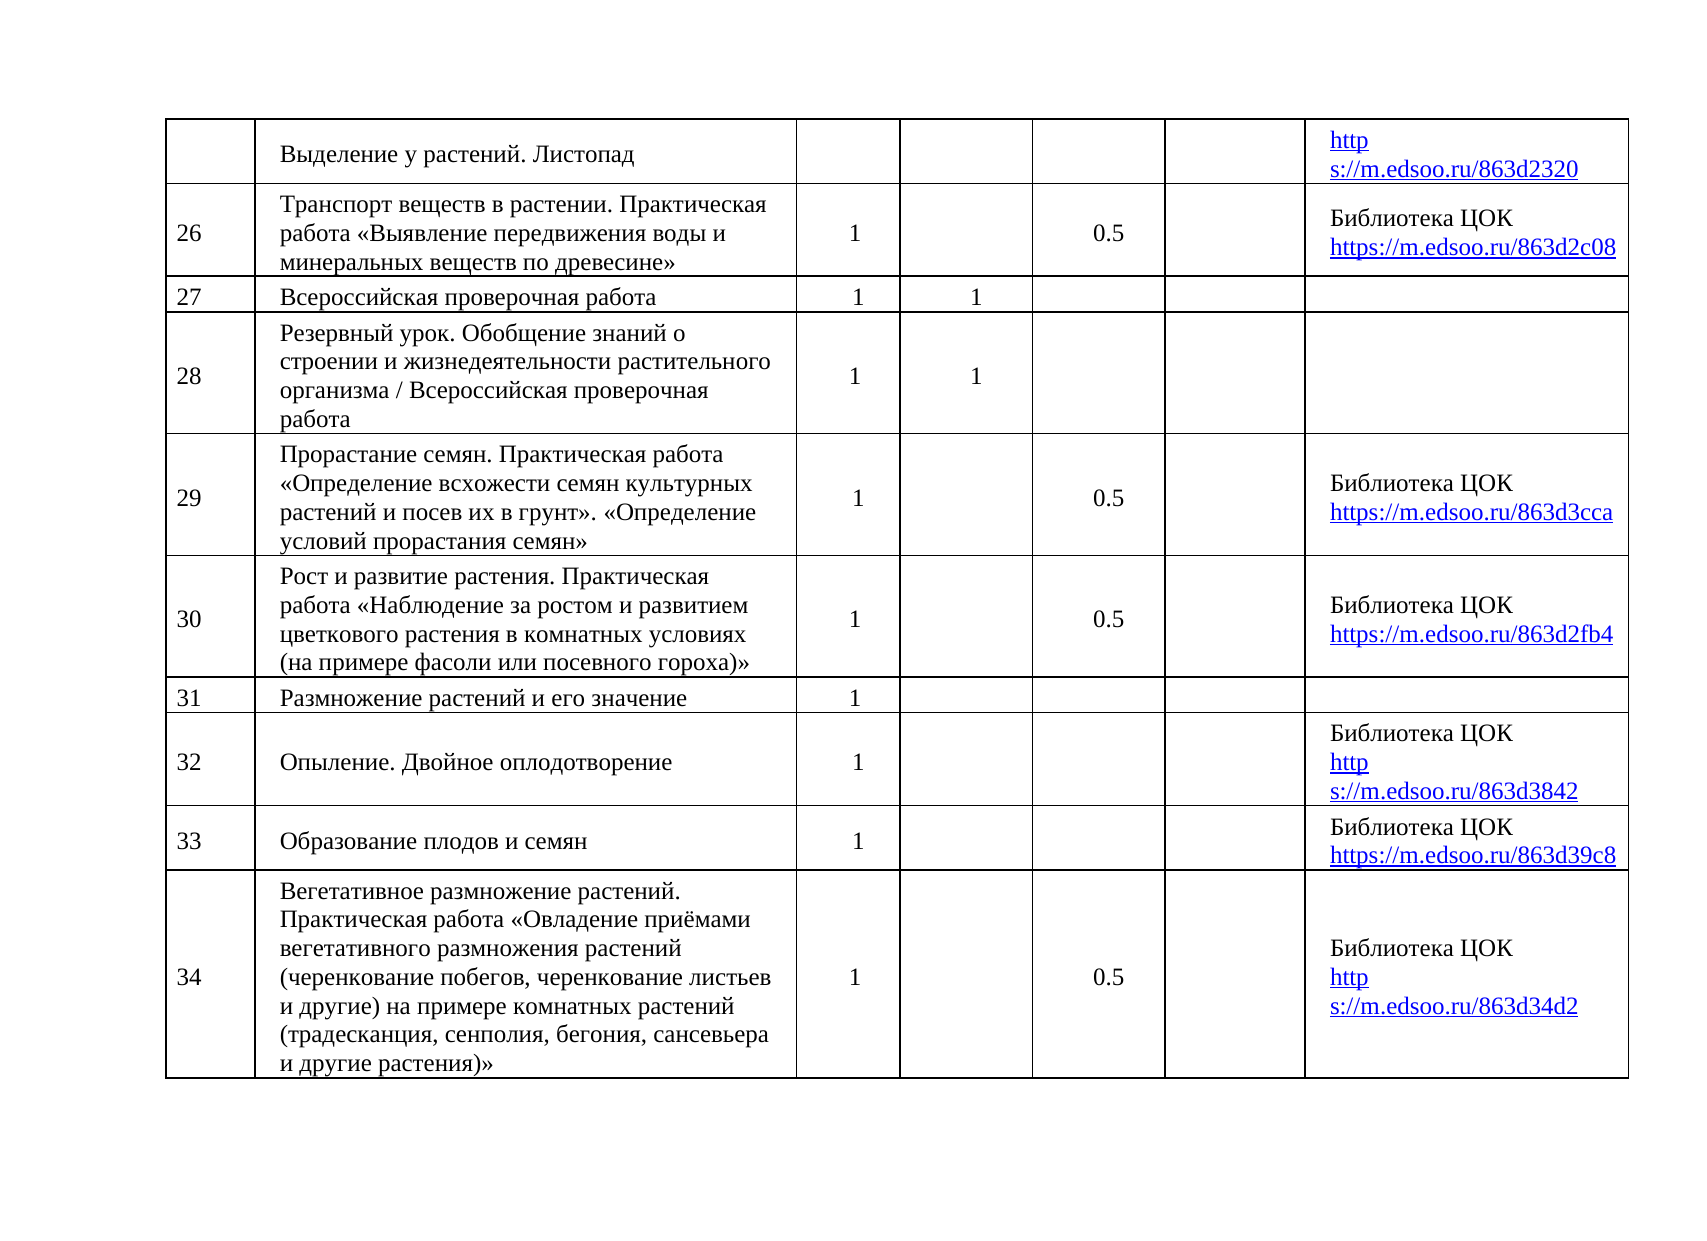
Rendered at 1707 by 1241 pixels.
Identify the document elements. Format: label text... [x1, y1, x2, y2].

table_cell [1166, 713, 1304, 805]
table_cell [1166, 434, 1304, 554]
table_cell 25 [167, 120, 254, 182]
table_cell Библиотека ЦОК https://m.edsoo.ru/863d2c08 [1306, 184, 1628, 275]
table_cell 0.5 [1033, 434, 1164, 554]
table_cell 26 [167, 184, 254, 275]
table_cell 1 [797, 277, 899, 311]
table_cell Транспорт веществ в растении. Практическая работа «Выявление передвижения воды и минеральных веществ по древесине» [256, 184, 796, 275]
table_cell Образование плодов и семян [256, 806, 796, 869]
table_cell [1306, 277, 1628, 311]
table_cell [901, 434, 1032, 554]
table_cell 30 [167, 556, 254, 676]
table_cell [901, 120, 1032, 182]
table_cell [1306, 120, 1628, 182]
table_cell Библиотека ЦОК https://m.edsoo.ru/863d3cca [1306, 434, 1628, 554]
table_cell 1 [797, 678, 899, 712]
table_cell 1 [797, 120, 899, 182]
table_cell [901, 184, 1032, 275]
table_cell Библиотека ЦОК https://m.edsoo.ru/863d34d2 [1306, 871, 1628, 1077]
table_cell [1166, 184, 1304, 275]
table_cell 0.5 [1033, 871, 1164, 1077]
table_cell Размножение растений и его значение [256, 678, 796, 712]
table_cell [1033, 120, 1164, 182]
table_cell 0.5 [1033, 556, 1164, 676]
table_cell 33 [167, 806, 254, 869]
table_cell 31 [167, 678, 254, 712]
table_cell [1166, 277, 1304, 311]
table_cell 1 [901, 277, 1032, 311]
table_cell [901, 713, 1032, 805]
table_cell [1166, 313, 1304, 433]
table_cell Рост и развитие растения. Практическая работа «Наблюдение за ростом и развитием цветкового растения в комнатных условиях (на примере фасоли или посевного гороха)» [256, 556, 796, 676]
table_cell Вегетативное размножение растений. Практическая работа «Овладение приёмами вегетативного размножения растений (черенкование побегов, черенкование листьев и другие) на примере комнатных растений (традесканция, сенполия, бегония, сансевьера и другие растения)» [256, 871, 796, 1077]
table_cell 29 [167, 434, 254, 554]
table_cell 28 [167, 313, 254, 433]
table_cell Библиотека ЦОК https://m.edsoo.ru/863d2fb4 [1306, 556, 1628, 676]
table_cell 32 [167, 713, 254, 805]
table_cell [901, 871, 1032, 1077]
table_cell [1033, 806, 1164, 869]
table_cell [901, 556, 1032, 676]
table_cell Опыление. Двойное оплодотворение [256, 713, 796, 805]
table_cell 1 [797, 871, 899, 1077]
table_cell [1033, 678, 1164, 712]
table_cell [1166, 556, 1304, 676]
table_cell Резервный урок. Обобщение знаний о строении и жизнедеятельности растительного организма / Всероссийская проверочная работа [256, 313, 796, 433]
table_cell [1306, 313, 1628, 433]
table_cell 27 [167, 277, 254, 311]
table_cell Прорастание семян. Практическая работа «Определение всхожести семян культурных растений и посев их в грунт». «Определение условий прорастания семян» [256, 434, 796, 554]
table_cell Всероссийская проверочная работа [256, 277, 796, 311]
table_cell 0.5 [1033, 184, 1164, 275]
table_cell [1033, 713, 1164, 805]
table_cell 1 [797, 713, 899, 805]
table_cell [1166, 120, 1304, 182]
table_cell Библиотека ЦОК https://m.edsoo.ru/863d39c8 [1306, 806, 1628, 869]
table_cell [1166, 871, 1304, 1077]
table_cell [901, 678, 1032, 712]
table_cell 1 [797, 184, 899, 275]
table_cell 1 [797, 556, 899, 676]
table_cell 1 [797, 806, 899, 869]
table_cell [901, 806, 1032, 869]
table_cell 34 [167, 871, 254, 1077]
table_cell [1166, 678, 1304, 712]
table_cell 1 [797, 434, 899, 554]
table_cell Библиотека ЦОК https://m.edsoo.ru/863d3842 [1306, 713, 1628, 805]
table_cell 1 [901, 313, 1032, 433]
table_cell 1 [797, 313, 899, 433]
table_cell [256, 120, 796, 182]
table_cell [1166, 806, 1304, 869]
table_cell [1306, 678, 1628, 712]
table_cell [1033, 277, 1164, 311]
table_cell [1033, 313, 1164, 433]
